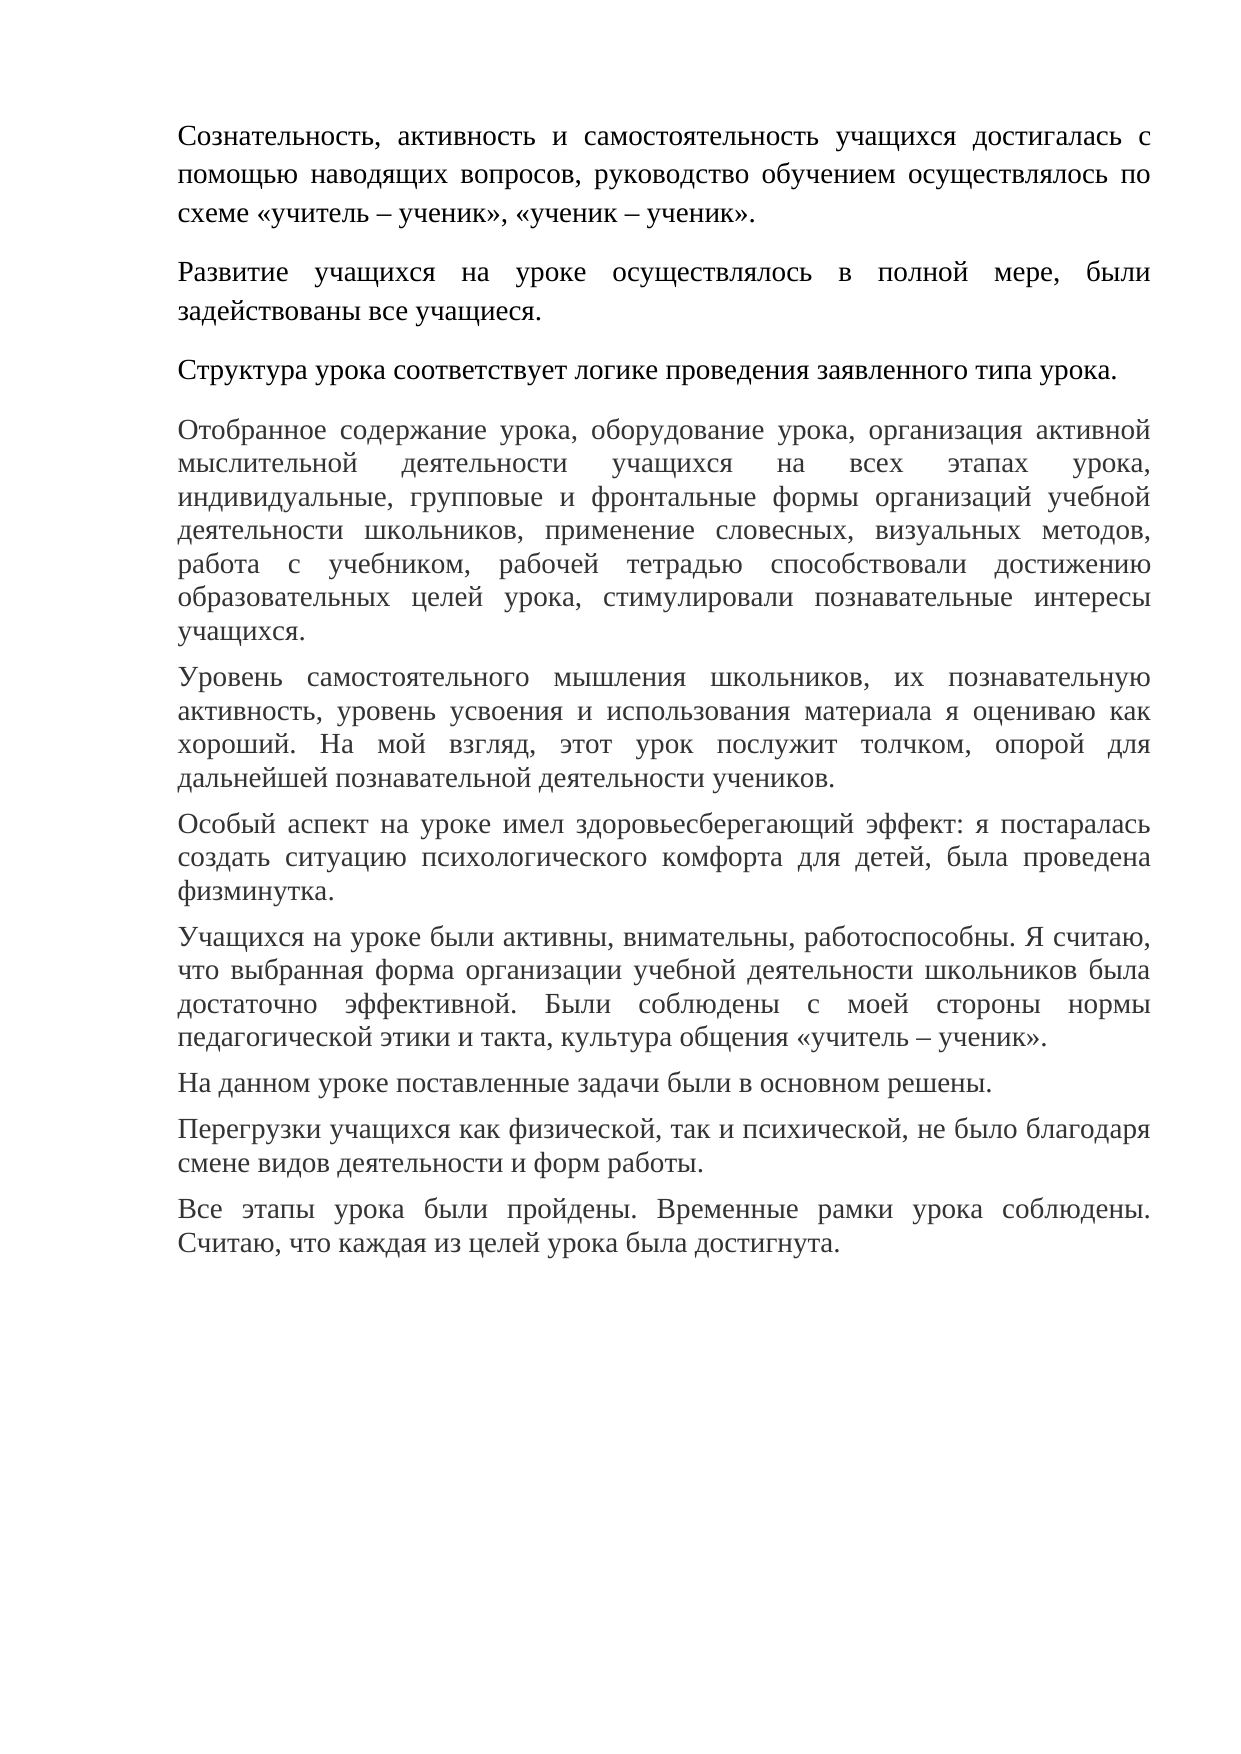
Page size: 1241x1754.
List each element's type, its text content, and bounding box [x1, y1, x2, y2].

text Особый аспект на уроке имел здоровьесберегающий эффект: я постаралась создать ситуацию психологического комфорта для детей, была проведена физминутка. [177, 806, 1152, 906]
text Перегрузки учащихся как физической, так и психической, не было благодаря смене видов деятельности и форм работы. [177, 1112, 1152, 1179]
text Все этапы урока были пройдены. Временные рамки урока соблюдены. Считаю, что каждая из целей урока была достигнута. [177, 1191, 1152, 1258]
text Отобранное содержание урока, оборудование урока, организация активной мыслительной деятельности учащихся на всех этапах урока, индивидуальные, групповые и фронтальные формы организаций учебной деятельности школьников, применение словесных, визуальных методов, работа с учебником, рабочей тетрадью способствовали достижению образовательных целей урока, стимулировали познавательные интересы учащихся. [177, 412, 1152, 647]
text Структура урока соответствует логике проведения заявленного типа урока. [177, 352, 1152, 386]
text Развитие учащихся на уроке осуществлялось в полной мере, были задействованы все учащиеся. [177, 254, 1152, 327]
text Уровень самостоятельного мышления школьников, их познавательную активность, уровень усвоения и использования материала я оцениваю как хороший. На мой взгляд, этот урок послужит толчком, опорой для дальнейшей познавательной деятельности учеников. [177, 659, 1152, 793]
text Сознательность, активность и самостоятельность учащихся достигалась с помощью наводящих вопросов, руководство обучением осуществлялось по схеме «учитель – ученик», «ученик – ученик». [177, 118, 1152, 229]
text Учащихся на уроке были активны, внимательны, работоспособны. Я считаю, что выбранная форма организации учебной деятельности школьников была достаточно эффективной. Были соблюдены с моей стороны нормы педагогической этики и такта, культура общения «учитель – ученик». [177, 919, 1152, 1053]
text На данном уроке поставленные задачи были в основном решены. [177, 1066, 1152, 1099]
